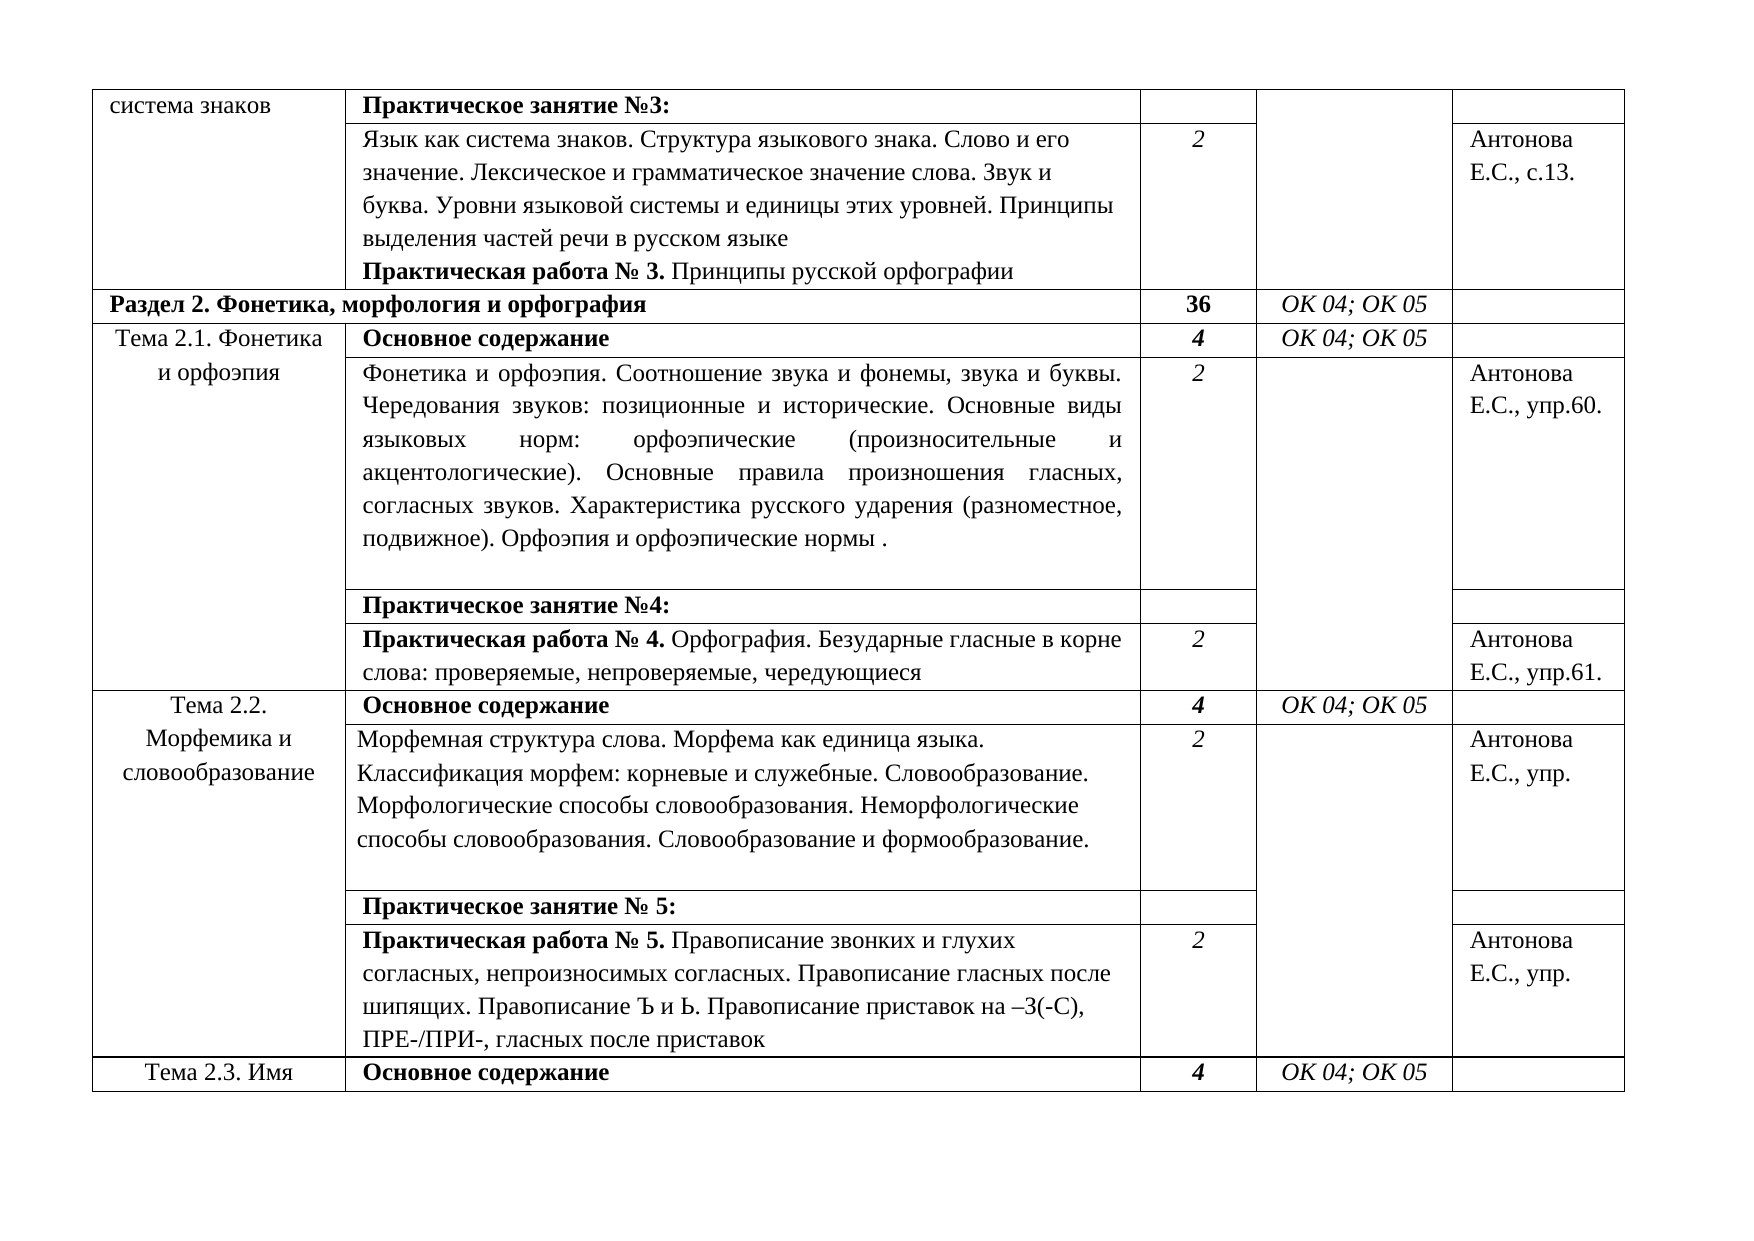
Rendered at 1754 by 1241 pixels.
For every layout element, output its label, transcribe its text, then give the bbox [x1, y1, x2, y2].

table_cell Тема 2.2. Морфемика и словообразование [93, 691, 345, 1056]
table_cell [1141, 90, 1256, 123]
table_cell [1453, 1058, 1624, 1091]
table_cell Тема 2.1. Фонетика и орфоэпия [93, 324, 345, 689]
table_cell 2 [1141, 124, 1256, 288]
table_cell ОК 04; ОК 05 [1257, 324, 1452, 357]
table_cell 4 [1141, 691, 1256, 723]
table_cell Практическое занятие №4: [346, 590, 1140, 623]
table_cell 2 [1141, 358, 1256, 589]
table_cell Антонова Е.С., упр.60. [1453, 358, 1624, 589]
table_cell Антонова Е.С., с.13. [1453, 124, 1624, 288]
table_cell Основное содержание [346, 1058, 1140, 1091]
table_cell [1141, 590, 1256, 623]
table_cell [1257, 725, 1452, 1056]
table_cell [1453, 290, 1624, 322]
table_cell Основное содержание [346, 691, 1140, 723]
table_cell Антонова Е.С., упр. [1453, 925, 1624, 1056]
table_cell [1453, 691, 1624, 723]
table_cell [1453, 90, 1624, 123]
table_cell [93, 90, 345, 288]
table_cell 2 [1141, 624, 1256, 689]
table_cell Антонова Е.С., упр. [1453, 725, 1624, 890]
table_cell 2 [1141, 925, 1256, 1056]
table_cell [1453, 324, 1624, 357]
table_cell Язык как система знаков. Структура языкового знака. Слово и его значение. Лексическое и грамматическое значение слова. Звук и буква. Уровни языковой системы и единицы этих уровней. Принципы выделения частей речи в русском языке Практическая работа № 3. Принципы русской орфографии [346, 124, 1140, 288]
table_cell [1257, 90, 1452, 288]
table_cell Практическое занятие №3: [346, 90, 1140, 123]
table_cell 4 [1141, 1058, 1256, 1091]
table_cell ОК 04; ОК 05 [1257, 290, 1452, 322]
table_cell ОК 04; ОК 05 [1257, 691, 1452, 723]
table_cell [1453, 891, 1624, 924]
table_cell 4 [1141, 324, 1256, 357]
table_cell Фонетика и орфоэпия. Соотношение звука и фонемы, звука и буквы. Чередования звуков: позиционные и исторические. Основные виды языковых норм: орфоэпические (произносительные и акцентологические). Основные правила произношения гласных, согласных звуков. Характеристика русского ударения (разноместное, подвижное). Орфоэпия и орфоэпические нормы . [346, 358, 1140, 589]
table_cell Раздел 2. Фонетика, морфология и орфография [93, 290, 1140, 322]
table_cell Основное содержание [346, 324, 1140, 357]
table_cell Морфемная структура слова. Морфема как единица языка. Классификация морфем: корневые и служебные. Словообразование. Морфологические способы словообразования. Неморфологические способы словообразования. Словообразование и формообразование. [346, 725, 1140, 890]
table_cell [1257, 358, 1452, 689]
table_cell Антонова Е.С., упр.61. [1453, 624, 1624, 689]
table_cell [93, 1058, 345, 1091]
table_cell [1141, 891, 1256, 924]
table_cell ОК 04; ОК 05 [1257, 1058, 1452, 1091]
table_cell Практическая работа № 5. Правописание звонких и глухих согласных, непроизносимых согласных. Правописание гласных после шипящих. Правописание Ъ и Ь. Правописание приставок на –З(-С), ПРЕ-/ПРИ-, гласных после приставок [346, 925, 1140, 1056]
table_cell Практическое занятие № 5: [346, 891, 1140, 924]
table_cell 2 [1141, 725, 1256, 890]
table_cell [1453, 590, 1624, 623]
table_cell 36 [1141, 290, 1256, 322]
table_cell Практическая работа № 4. Орфография. Безударные гласные в корне слова: проверяемые, непроверяемые, чередующиеся [346, 624, 1140, 689]
